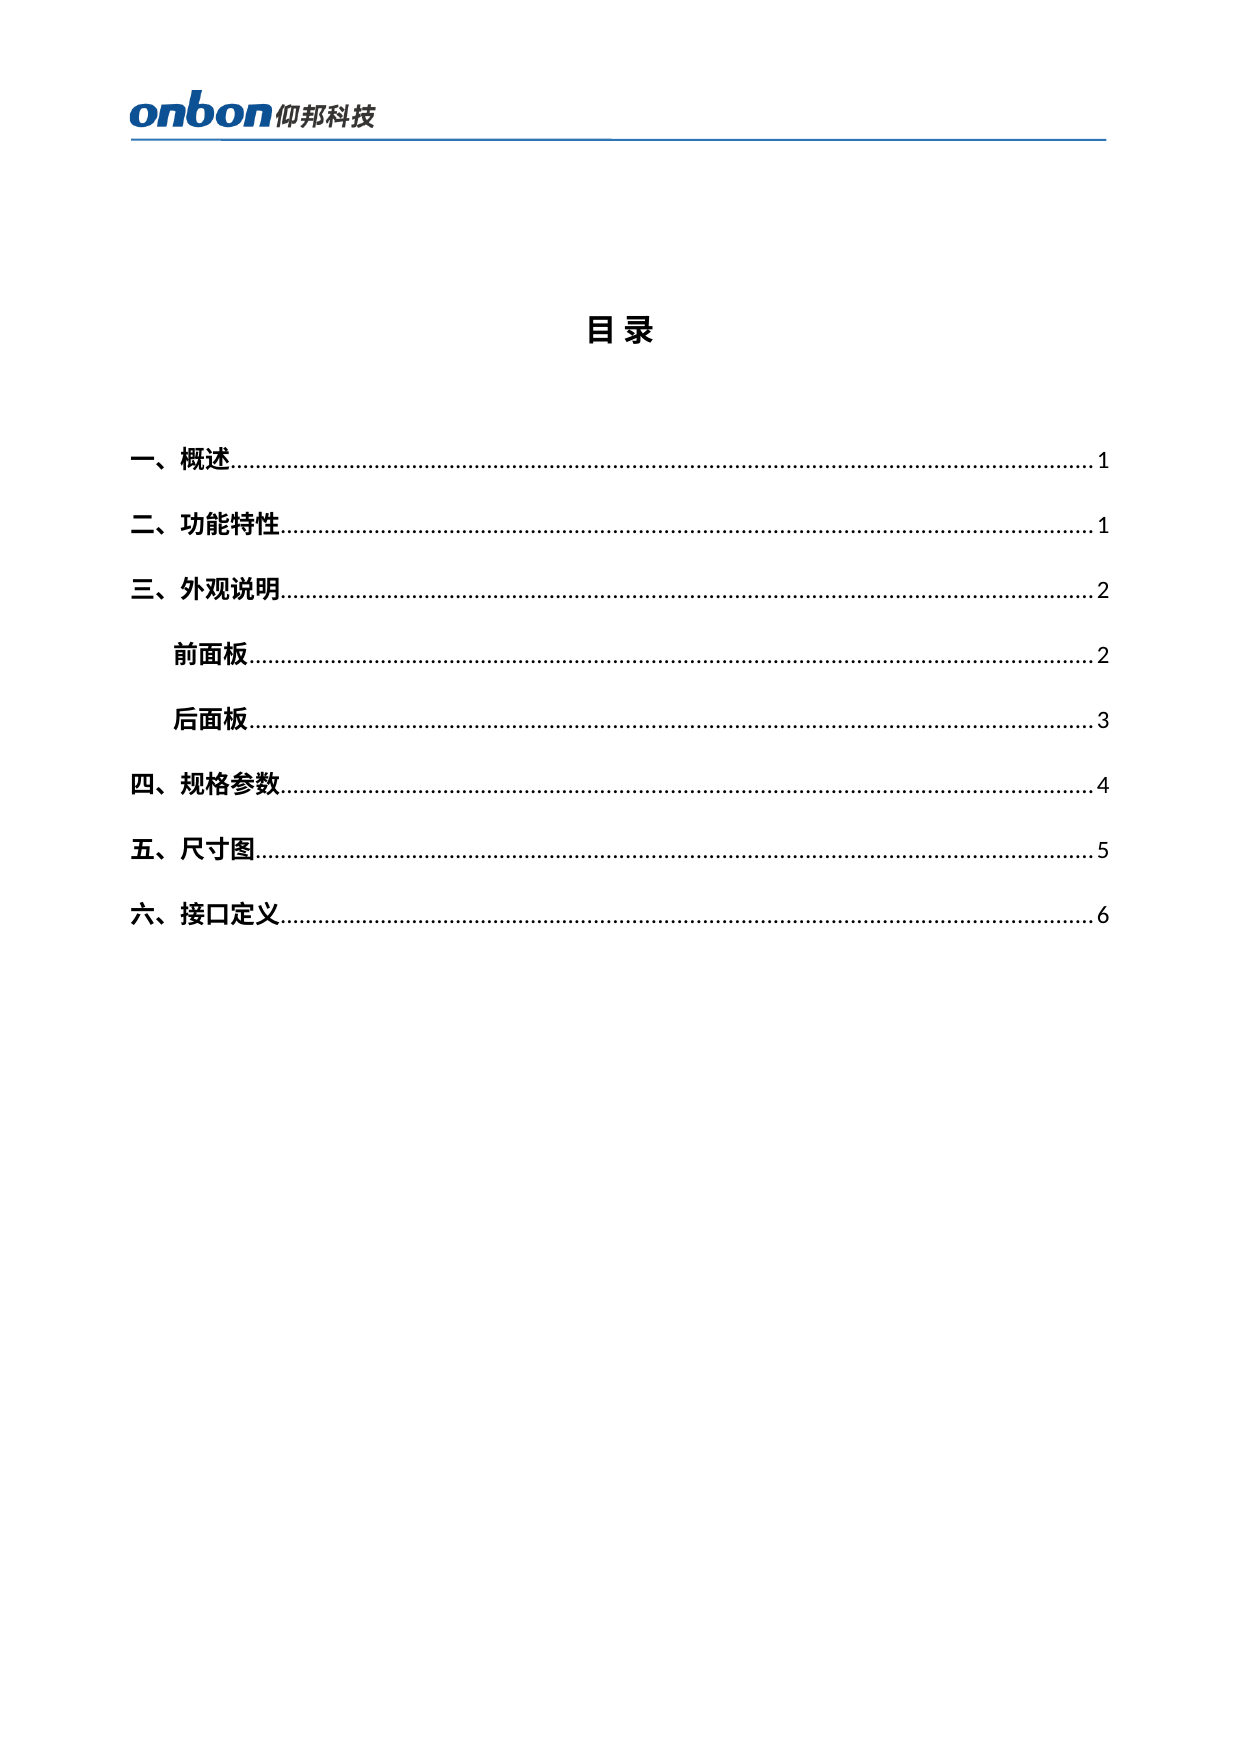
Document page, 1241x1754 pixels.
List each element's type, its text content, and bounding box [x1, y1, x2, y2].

text 三、外观说明 2 [130, 555, 1110, 620]
text 后面板 3 [174, 685, 1110, 750]
picture [129, 90, 376, 128]
text 目 录 [130, 295, 1110, 360]
text 二、功能特性 1 [130, 490, 1110, 555]
text 六、接口定义 6 [130, 880, 1110, 945]
text 一、概述 1 [130, 425, 1110, 490]
text 前面板 2 [174, 620, 1110, 685]
text 四、规格参数 4 [130, 750, 1110, 815]
text 五、尺寸图 5 [130, 815, 1110, 880]
